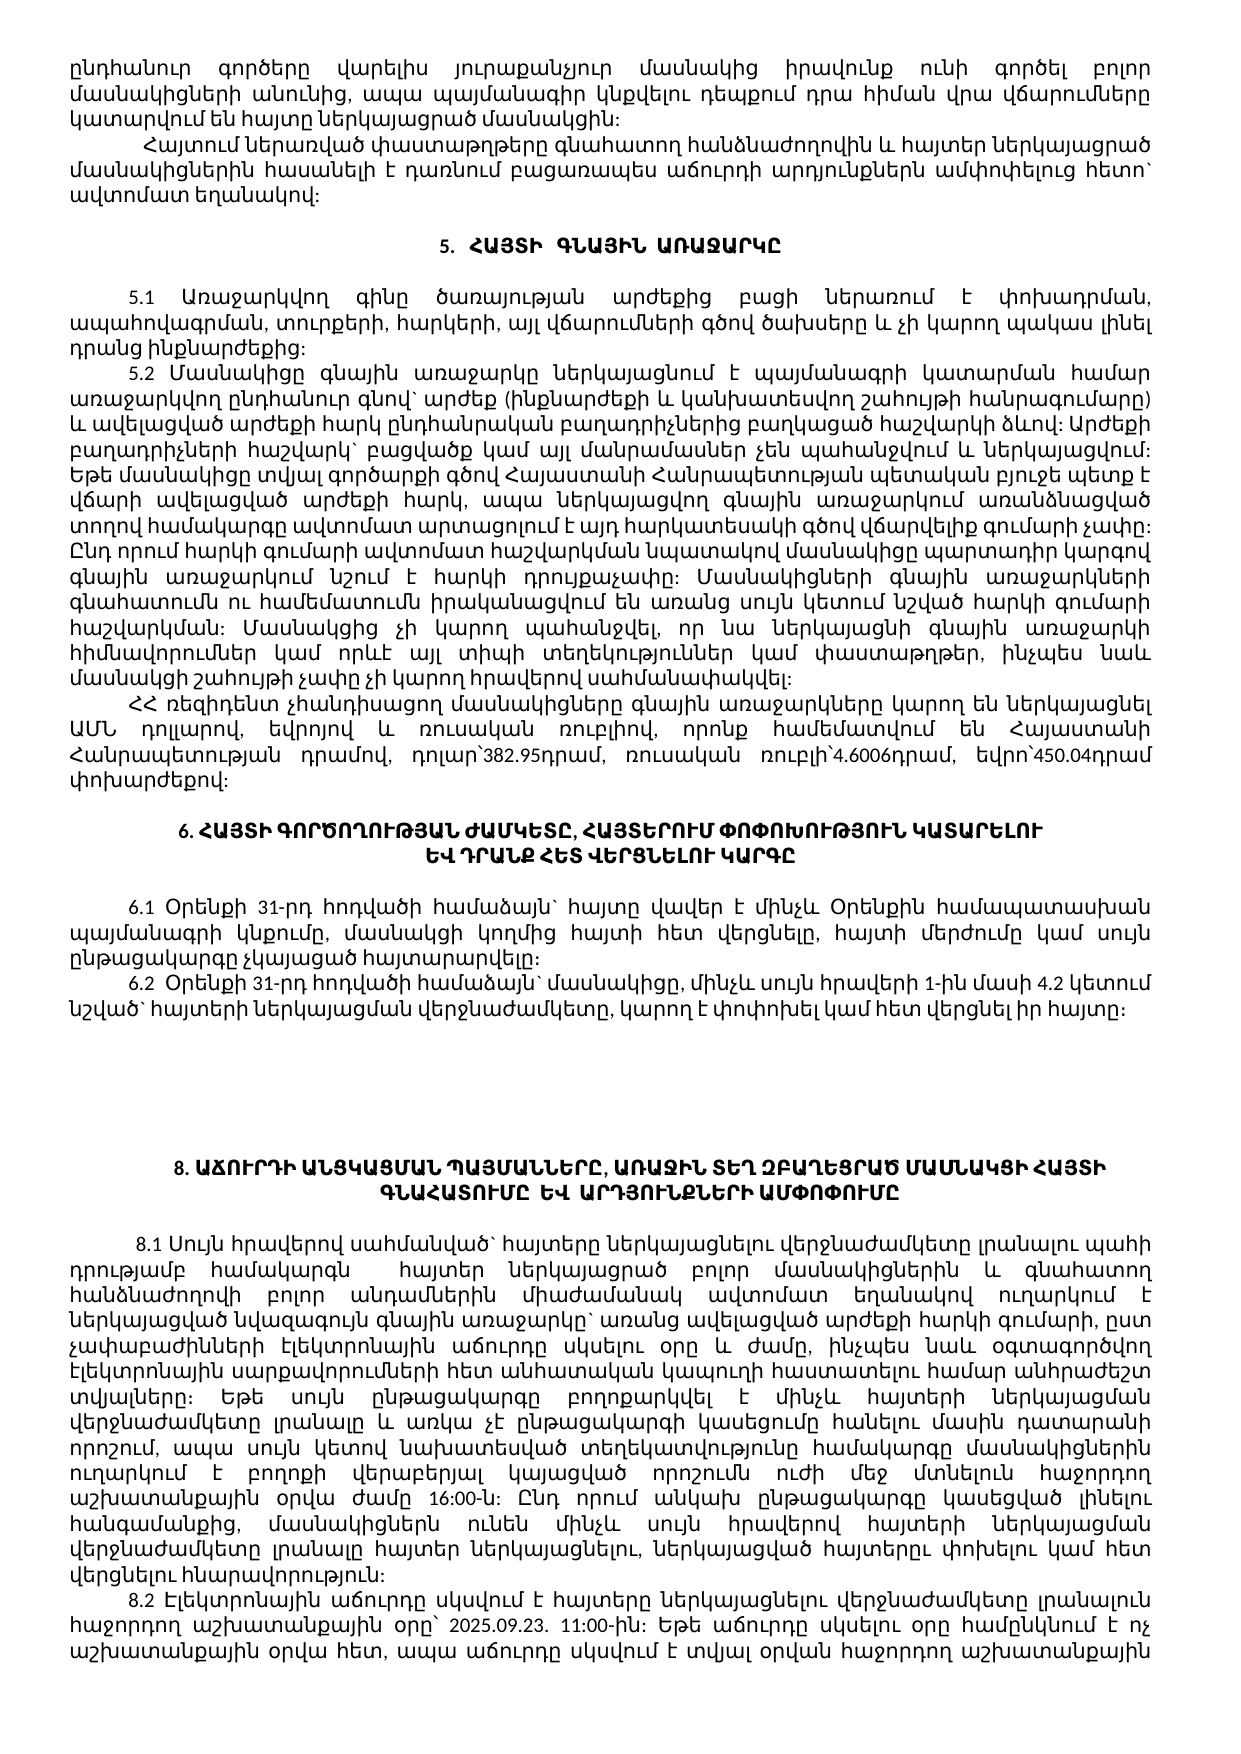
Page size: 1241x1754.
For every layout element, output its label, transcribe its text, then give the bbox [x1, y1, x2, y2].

text Հայտում ներառված փաստաթղթերը գնահատող հանձնաժողովին և հայտեր ներկայացրած մասնակիցներին հասանելի է դառնում բացառապես աճուրդի արդյունքներն ամփոփելուց հետո` ավտոմատ եղանակով: [69, 132, 1152, 208]
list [69, 56, 1152, 132]
text 6. ՀԱՅՏԻ ԳՈՐԾՈՂՈՒԹՅԱՆ ԺԱՄԿԵՏԸ, ՀԱՅՏԵՐՈՒՄ ՓՈՓՈԽՈՒԹՅՈՒՆ ԿԱՏԱՐԵԼՈՒ [69, 818, 1152, 843]
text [69, 1587, 1152, 1663]
text ԵՎ ԴՐԱՆՔ ՀԵՏ ՎԵՐՑՆԵԼՈՒ ԿԱՐԳԸ [69, 843, 1152, 869]
text 5. ՀԱՅՏԻ ԳՆԱՅԻՆ ԱՌԱՋԱՐԿԸ [69, 233, 1152, 259]
text 8.1 Սույն հրավերով սահմանված` հայտերը ներկայացնելու վերջնաժամկետը լրանալու պահի դրությամբ համակարգն հայտեր ներկայացրած բոլոր մասնակիցներին և գնահատող հանձնաժողովի բոլոր անդամներին միաժամանակ ավտոմատ եղանակով ուղարկում է ներկայացված նվազագույն գնային առաջարկը` առանց ավելացված արժեքի հարկի գումարի, ըստ չափաբաժինների էլեկտրոնային աճուրդը սկսելու օրը և ժամը, ինչպես նաև օգտագործվող էլեկտրոնային սարքավորումների հետ անհատական կապուղի հաստատելու համար անհրաժեշտ տվյալները։ Եթե սույն ընթացակարգը բողոքարկվել է մինչև հայտերի ներկայացման վերջնաժամկետը լրանալը և առկա չէ ընթացակարգի կասեցումը հանելու մասին դատարանի որոշում, ապա սույն կետով նախատեսված տեղեկատվությունը համակարգը մասնակիցներին ուղարկում է բողոքի վերաբերյալ կայացված որոշումն ուժի մեջ մտնելուն հաջորդող աշխատանքային օրվա ժամը 16:00-ն: Ընդ որում անկախ ընթացակարգը կասեցված լինելու հանգամանքից, մասնակիցներն ունեն մինչև սույն հրավերով հայտերի ներկայացման վերջնաժամկետը լրանալը հայտեր ներկայացնելու, ներկայացված հայտերըւ փոխելու կամ հետ վերցնելու հնարավորություն: [69, 1231, 1152, 1587]
text 6.1 Օրենքի 31-րդ հոդվածի համաձայն` հայտը վավեր է մինչև Օրենքին համապատասխան պայմանագրի կնքումը, մասնակցի կողմից հայտի հետ վերցնելը, հայտի մերժումը կամ սույն ընթացակարգը չկայացած հայտարարվելը։ [69, 894, 1152, 971]
text 5.2 Մասնակիցը գնային առաջարկը ներկայացնում է պայմանագրի կատարման համար առաջարկվող ընդհանուր գնով` արժեք (ինքնարժեքի և կանխատեսվող շահույթի հանրագումարը) և ավելացված արժեքի հարկ ընդհանրական բաղադրիչներից բաղկացած հաշվարկի ձևով: Արժեքի բաղադրիչների հաշվարկ` բացվածք կամ այլ մանրամասներ չեն պահանջվում և ներկայացվում: Եթե մասնակիցը տվյալ գործարքի գծով Հայաստանի Հանրապետության պետական բյուջե պետք է վճարի ավելացված արժեքի հարկ, ապա ներկայացվող գնային առաջարկում առանձնացված տողով համակարգը ավտոմատ արտացոլում է այդ հարկատեսակի գծով վճարվելիք գումարի չափը: Ընդ որում հարկի գումարի ավտոմատ հաշվարկման նպատակով մասնակիցը պարտադիր կարգով գնային առաջարկում նշում է հարկի դրույքաչափը: Մասնակիցների գնային առաջարկների գնահատումն ու համեմատումն իրականացվում են առանց սույն կետում նշված հարկի գումարի հաշվարկման: Մասնակցից չի կարող պահանջվել, որ նա ներկայացնի գնային առաջարկի հիմնավորումներ կամ որևէ այլ տիպի տեղեկություններ կամ փաստաթղթեր, ինչպես նաև մասնակցի շահույթի չափը չի կարող հրավերով սահմանափակվել: [69, 361, 1152, 691]
text ՀՀ ռեզիդենտ չհանդիսացող մասնակիցները գնային առաջարկները կարող են ներկայացնել ԱՄՆ դոլլարով, եվրոյով և ռուսական ռուբլիով, որոնք համեմատվում են Հայաստանի Հանրապետության դրամով, դոլար՝382.95դրամ, ռուսական ռուբլի՝4.6006դրամ, եվրո՝450.04դրամ փոխարժեքով: [69, 691, 1152, 793]
text 8. ԱՃՈՒՐԴԻ ԱՆՑԿԱՑՄԱՆ ՊԱՅՄԱՆՆԵՐԸ, ԱՌԱՋԻՆ ՏԵՂ ԶԲԱՂԵՑՐԱԾ ՄԱՍՆԱԿՑԻ ՀԱՅՏԻ [69, 1155, 1152, 1181]
text ԳՆԱՀԱՏՈՒՄԸ ԵՎ ԱՐԴՅՈՒՆՔՆԵՐԻ ԱՄՓՈՓՈՒՄԸ [69, 1181, 1152, 1206]
text 6.2 Օրենքի 31-րդ հոդվածի համաձայն` մասնակիցը, մինչև սույն հրավերի 1-ին մասի 4.2 կետում նշված` հայտերի ներկայացման վերջնաժամկետը, կարող է փոփոխել կամ հետ վերցնել իր հայտը։ [69, 971, 1152, 1021]
text 5.1 Առաջարկվող գինը ծառայության արժեքից բացի ներառում է փոխադրման, ապահովագրման, տուրքերի, հարկերի, այլ վճարումների գծով ծախսերը և չի կարող պակաս լինել դրանց ինքնարժեքից: [69, 284, 1152, 361]
